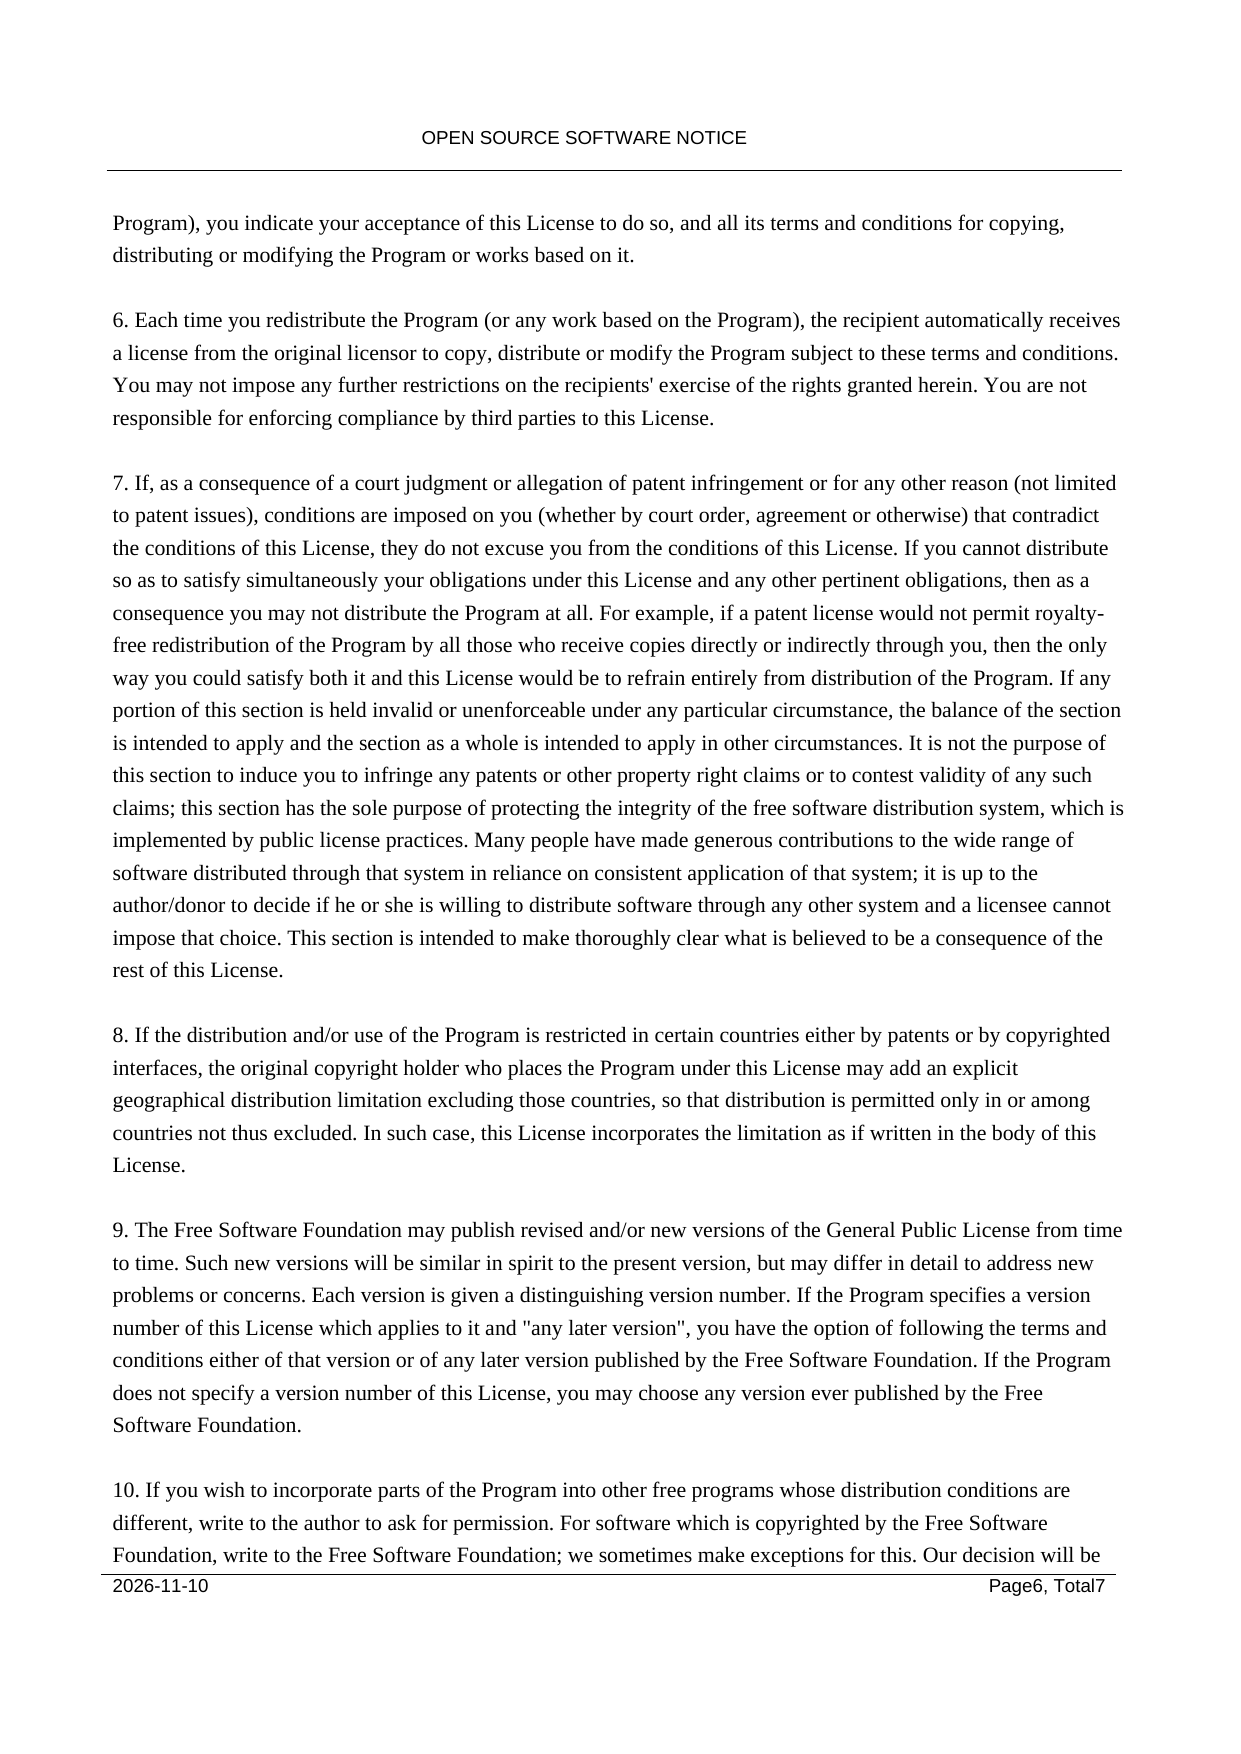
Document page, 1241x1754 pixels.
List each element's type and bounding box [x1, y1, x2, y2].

text [112, 206, 1128, 1571]
